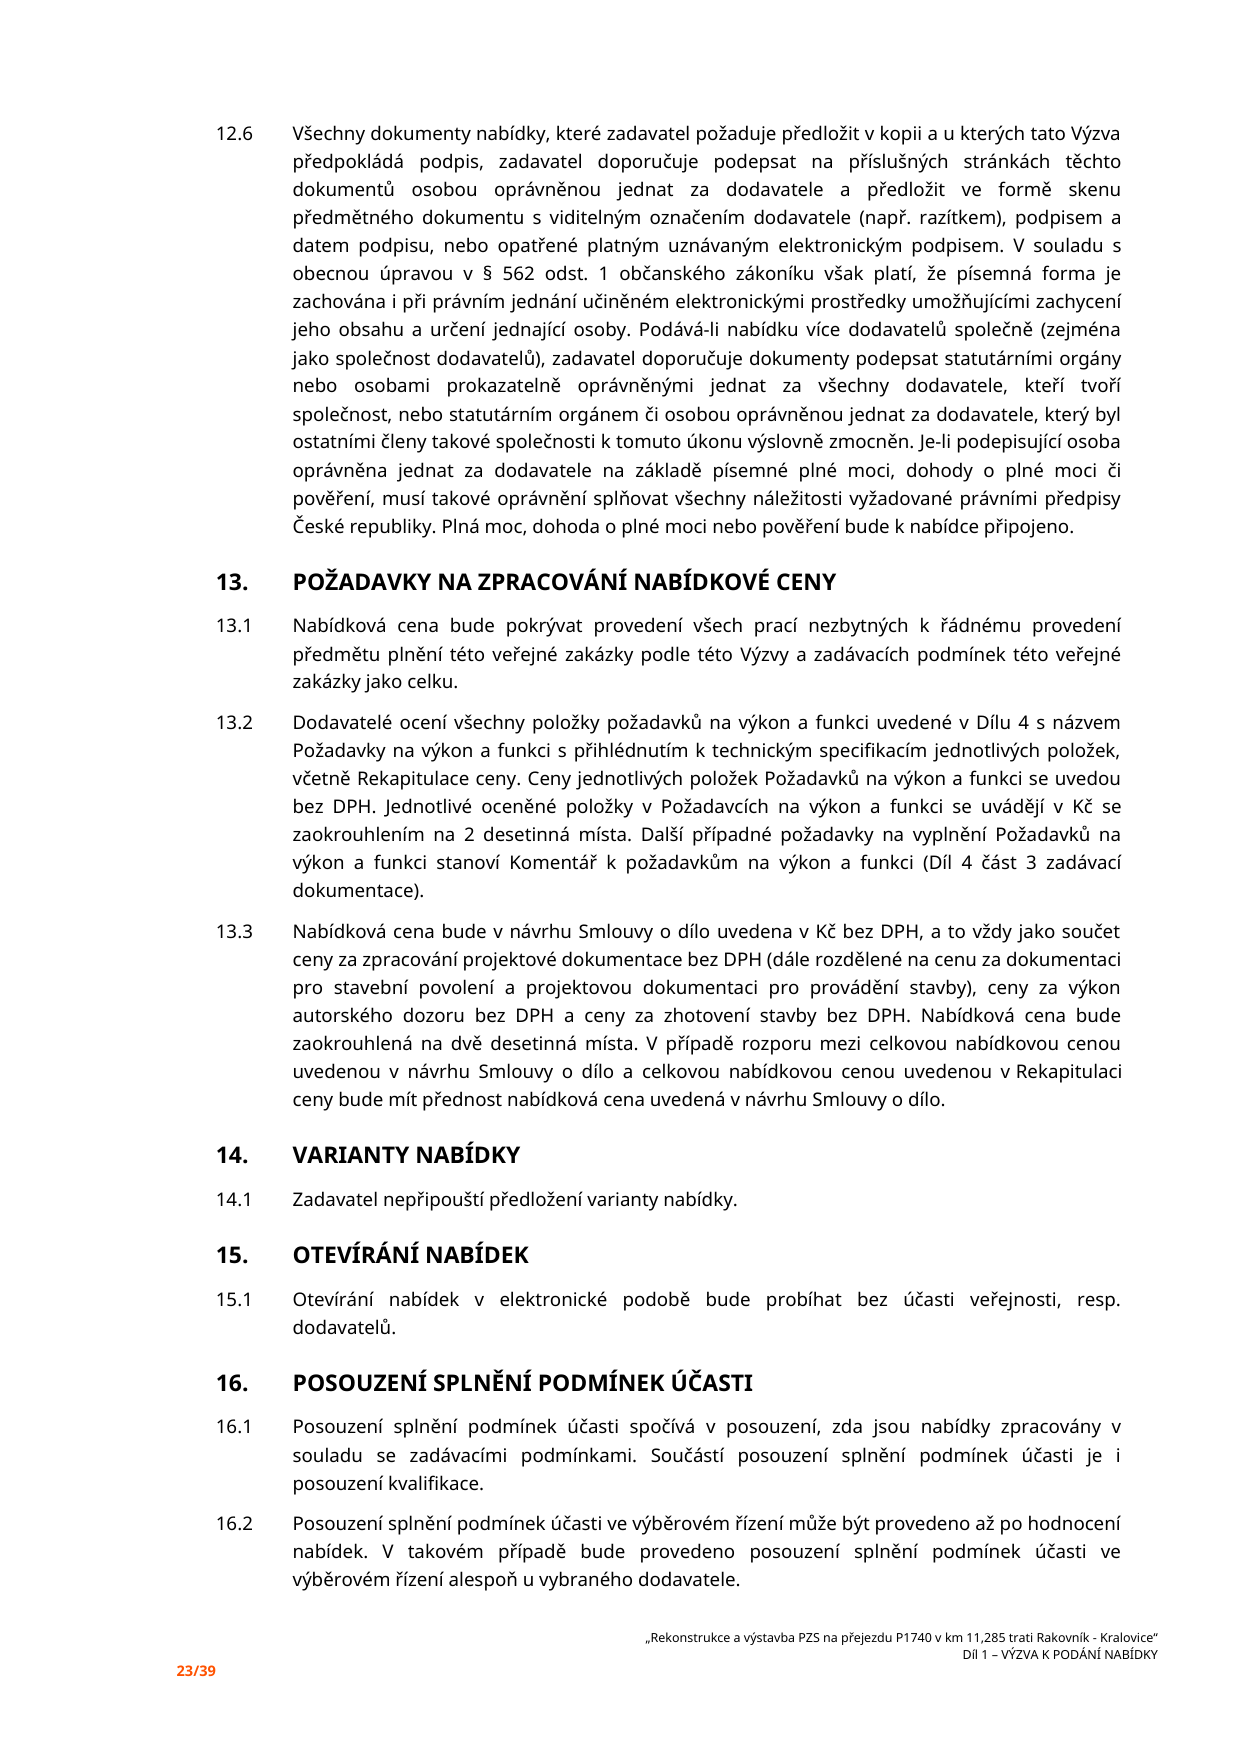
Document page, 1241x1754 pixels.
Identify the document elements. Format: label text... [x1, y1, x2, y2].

text Nabídková cena bude v návrhu Smlouvy o dílo uvedena v Kč bez DPH, a to vždy jako součet ceny za zpracování projektové dokumentace bez DPH (dále rozdělené na cenu za dokumentaci pro stavební povolení a projektovou dokumentaci pro provádění stavby), ceny za výkon autorského dozoru bez DPH a ceny za zhotovení stavby bez DPH. Nabídková cena bude zaokrouhlená na dvě desetinná místa. V případě rozporu mezi celkovou nabídkovou cenou uvedenou v návrhu Smlouvy o dílo a celkovou nabídkovou cenou uvedenou v Rekapitulaci ceny bude mít přednost nabídková cena uvedená v návrhu Smlouvy o dílo. [216, 918, 1122, 1112]
text Dodavatelé ocení všechny položky požadavků na výkon a funkci uvedené v Dílu 4 s názvem Požadavky na výkon a funkci s přihlédnutím k technickým specifikacím jednotlivých položek, včetně Rekapitulace ceny. Ceny jednotlivých položek Požadavků na výkon a funkci se uvedou bez DPH. Jednotlivé oceněné položky v Požadavcích na výkon a funkci se uvádějí v Kč se zaokrouhlením na 2 desetinná místa. Další případné požadavky na vyplnění Požadavků na výkon a funkci stanoví Komentář k požadavkům na výkon a funkci (Díl 4 část 3 zadávací dokumentace). [216, 709, 1122, 903]
text Všechny dokumenty nabídky, které zadavatel požaduje předložit v kopii a u kterých tato Výzva předpokládá podpis, zadavatel doporučuje podepsat na příslušných stránkách těchto dokumentů osobou oprávněnou jednat za dodavatele a předložit ve formě skenu předmětného dokumentu s viditelným označením dodavatele (např. razítkem), podpisem a datem podpisu, nebo opatřené platným uznávaným elektronickým podpisem. V souladu s obecnou úpravou v § 562 odst. 1 občanského zákoníku však platí, že písemná forma je zachována i při právním jednání učiněném elektronickými prostředky umožňujícími zachycení jeho obsahu a určení jednající osoby. Podává-li nabídku více dodavatelů společně (zejména jako společnost dodavatelů), zadavatel doporučuje dokumenty podepsat statutárními orgány nebo osobami prokazatelně oprávněnými jednat za všechny dodavatele, kteří tvoří společnost, nebo statutárním orgánem či osobou oprávněnou jednat za dodavatele, který byl ostatními členy takové společnosti k tomuto úkonu výslovně zmocněn. Je-li podepisující osoba oprávněna jednat za dodavatele na základě písemné plné moci, dohody o plné moci či pověření, musí takové oprávnění splňovat všechny náležitosti vyžadované právními předpisy České republiky. Plná moc, dohoda o plné moci nebo pověření bude k nabídce připojeno. [216, 121, 1122, 538]
text VARIANTY NABÍDKY [216, 1139, 1122, 1170]
text Posouzení splnění podmínek účasti ve výběrovém řízení může být provedeno až po hodnocení nabídek. V takovém případě bude provedeno posouzení splnění podmínek účasti ve výběrovém řízení alespoň u vybraného dodavatele. [216, 1510, 1122, 1592]
text Nabídková cena bude pokrývat provedení všech prací nezbytných k řádnému provedení předmětu plnění této veřejné zakázky podle této Výzvy a zadávacích podmínek této veřejné zakázky jako celku. [216, 613, 1122, 694]
text POŽADAVKY NA ZPRACOVÁNÍ NABÍDKOVÉ CENY [216, 566, 1122, 597]
text Otevírání nabídek v elektronické podobě bude probíhat bez účasti veřejnosti, resp. dodavatelů. [216, 1286, 1122, 1339]
text Posouzení splnění podmínek účasti spočívá v posouzení, zda jsou nabídky zpracovány v souladu se zadávacími podmínkami. Součástí posouzení splnění podmínek účasti je i posouzení kvalifikace. [216, 1414, 1122, 1495]
text OTEVÍRÁNÍ NABÍDEK [216, 1239, 1122, 1270]
text Zadavatel nepřipouští předložení varianty nabídky. [216, 1186, 1122, 1212]
text POSOUZENÍ SPLNĚNÍ PODMÍNEK ÚČASTI [216, 1367, 1122, 1398]
